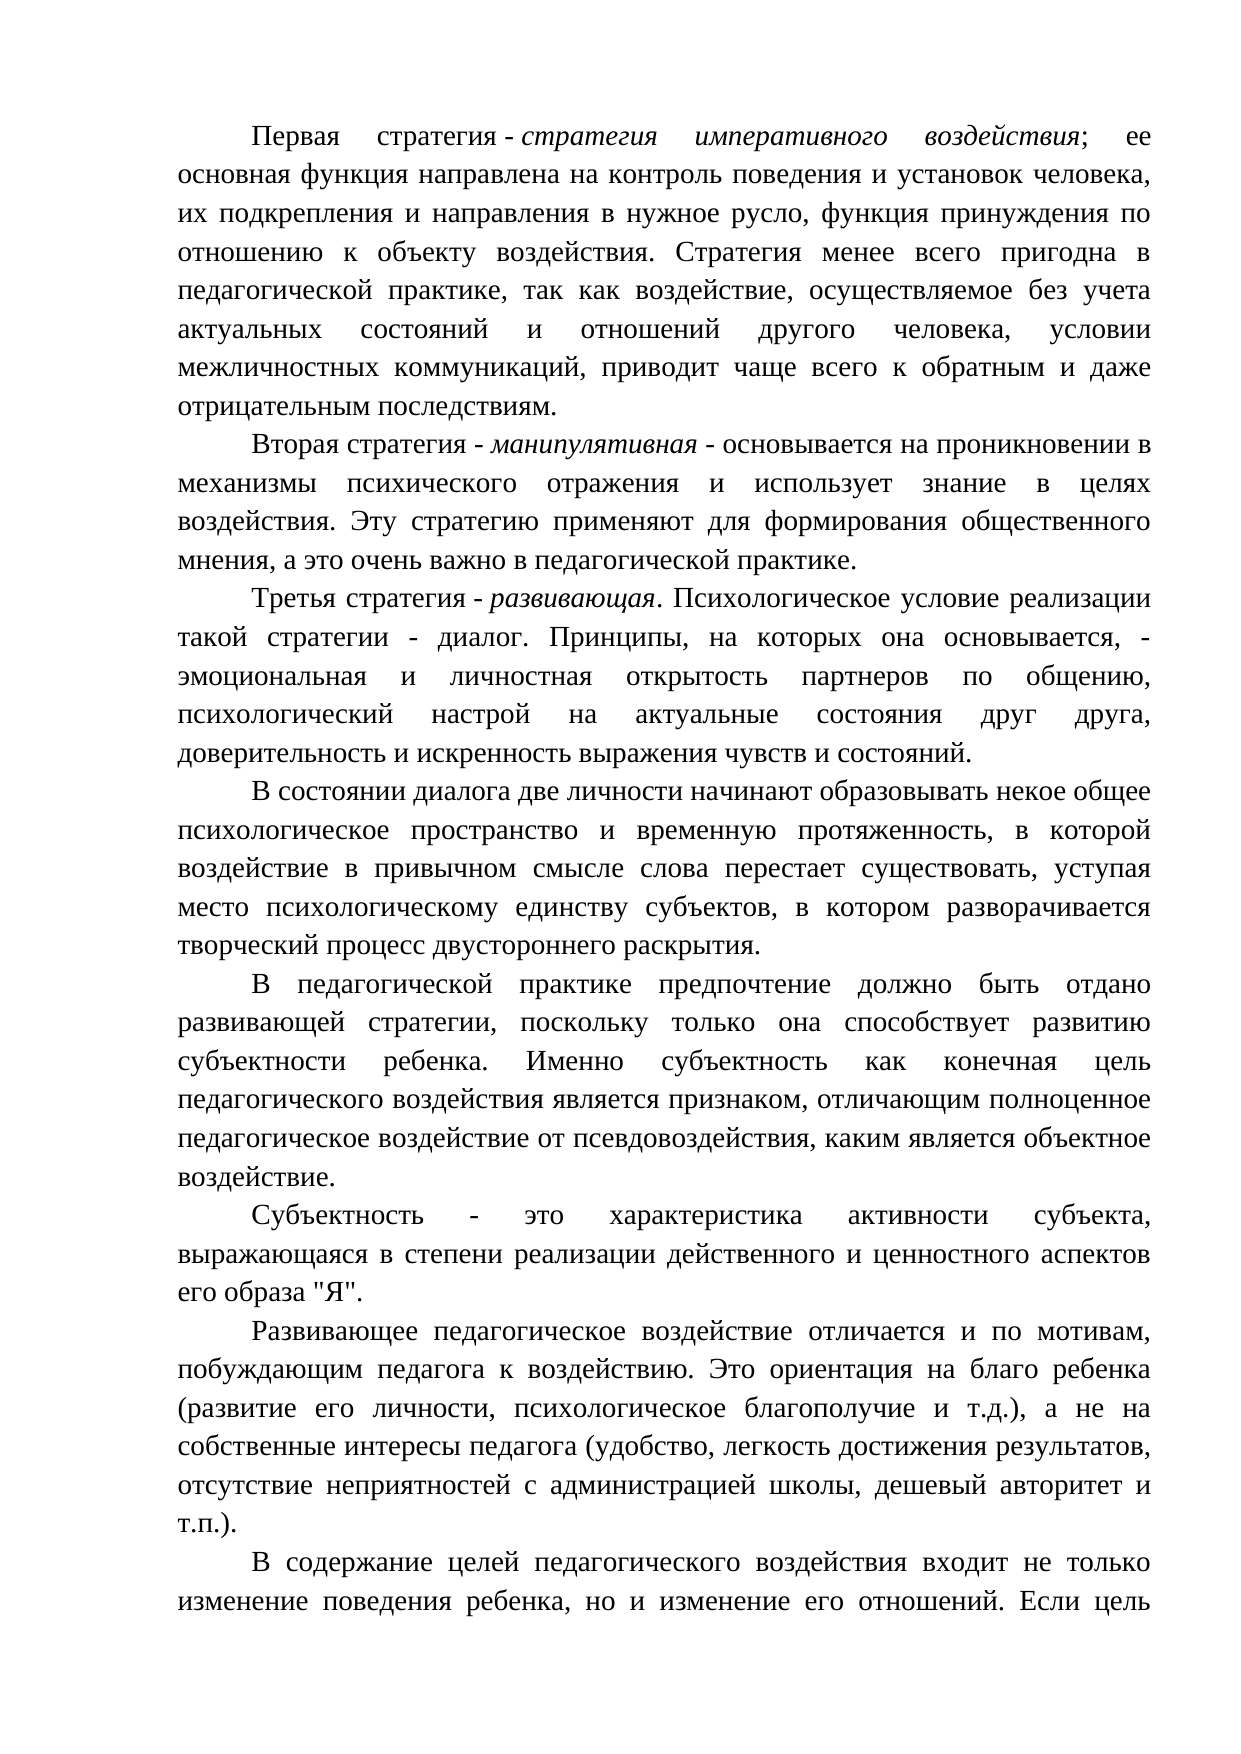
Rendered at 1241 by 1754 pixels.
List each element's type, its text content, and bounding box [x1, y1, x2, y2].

text В состоянии диалога две личности начинают образовывать некое общее психологическое пространство и временную протяженность, в которой воздействие в привычном смысле слова перестает существовать, уступая место психологическому единству субъектов, в котором разворачивается творческий процесс двустороннего раскрытия. [177, 773, 1152, 961]
text Третья стратегия - развивающая. Психологическое условие реализации такой стратегии - диалог. Принципы, на которых она основывается, - эмоциональная и личностная открытость партнеров по общению, психологический настрой на актуальные состояния друг друга, доверительность и искренность выражения чувств и состояний. [177, 581, 1152, 768]
text В педагогической практике предпочтение должно быть отдано развивающей стратегии, поскольку только она способствует развитию субъектности ребенка. Именно субъектность как конечная цель педагогического воздействия является признаком, отличающим полноценное педагогическое воздействие от псевдовоздействия, каким является объектное воздействие. [177, 966, 1152, 1192]
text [177, 1544, 1152, 1616]
text Развивающее педагогическое воздействие отличается и по мотивам, побуждающим педагога к воздействию. Это ориентация на благо ребенка (развитие его личности, психологическое благополучие и т.д.), а не на собственные интересы педагога (удобство, легкость достижения результатов, отсутствие неприятностей с администрацией школы, дешевый авторитет и т.п.). [177, 1313, 1152, 1539]
text Вторая стратегия - манипулятивная - основывается на проникновении в механизмы психического отражения и использует знание в целях воздействия. Эту стратегию применяют для формирования общественного мнения, а это очень важно в педагогической практике. [177, 426, 1152, 576]
text Первая стратегия - стратегия императивного воздействия; ее основная функция направлена на контроль поведения и установок человека, их подкрепления и направления в нужное русло, функция принуждения по отношению к объекту воздействия. Стратегия менее всего пригодна в педагогической практике, так как воздействие, осуществляемое без учета актуальных состояний и отношений другого человека, условии межличностных коммуникаций, приводит чаще всего к обратным и даже отрицательным последствиям. [177, 118, 1152, 421]
text Субъектность - это характеристика активности субъекта, выражающаяся в степени реализации действенного и ценностного аспектов его образа "Я". [177, 1197, 1152, 1308]
